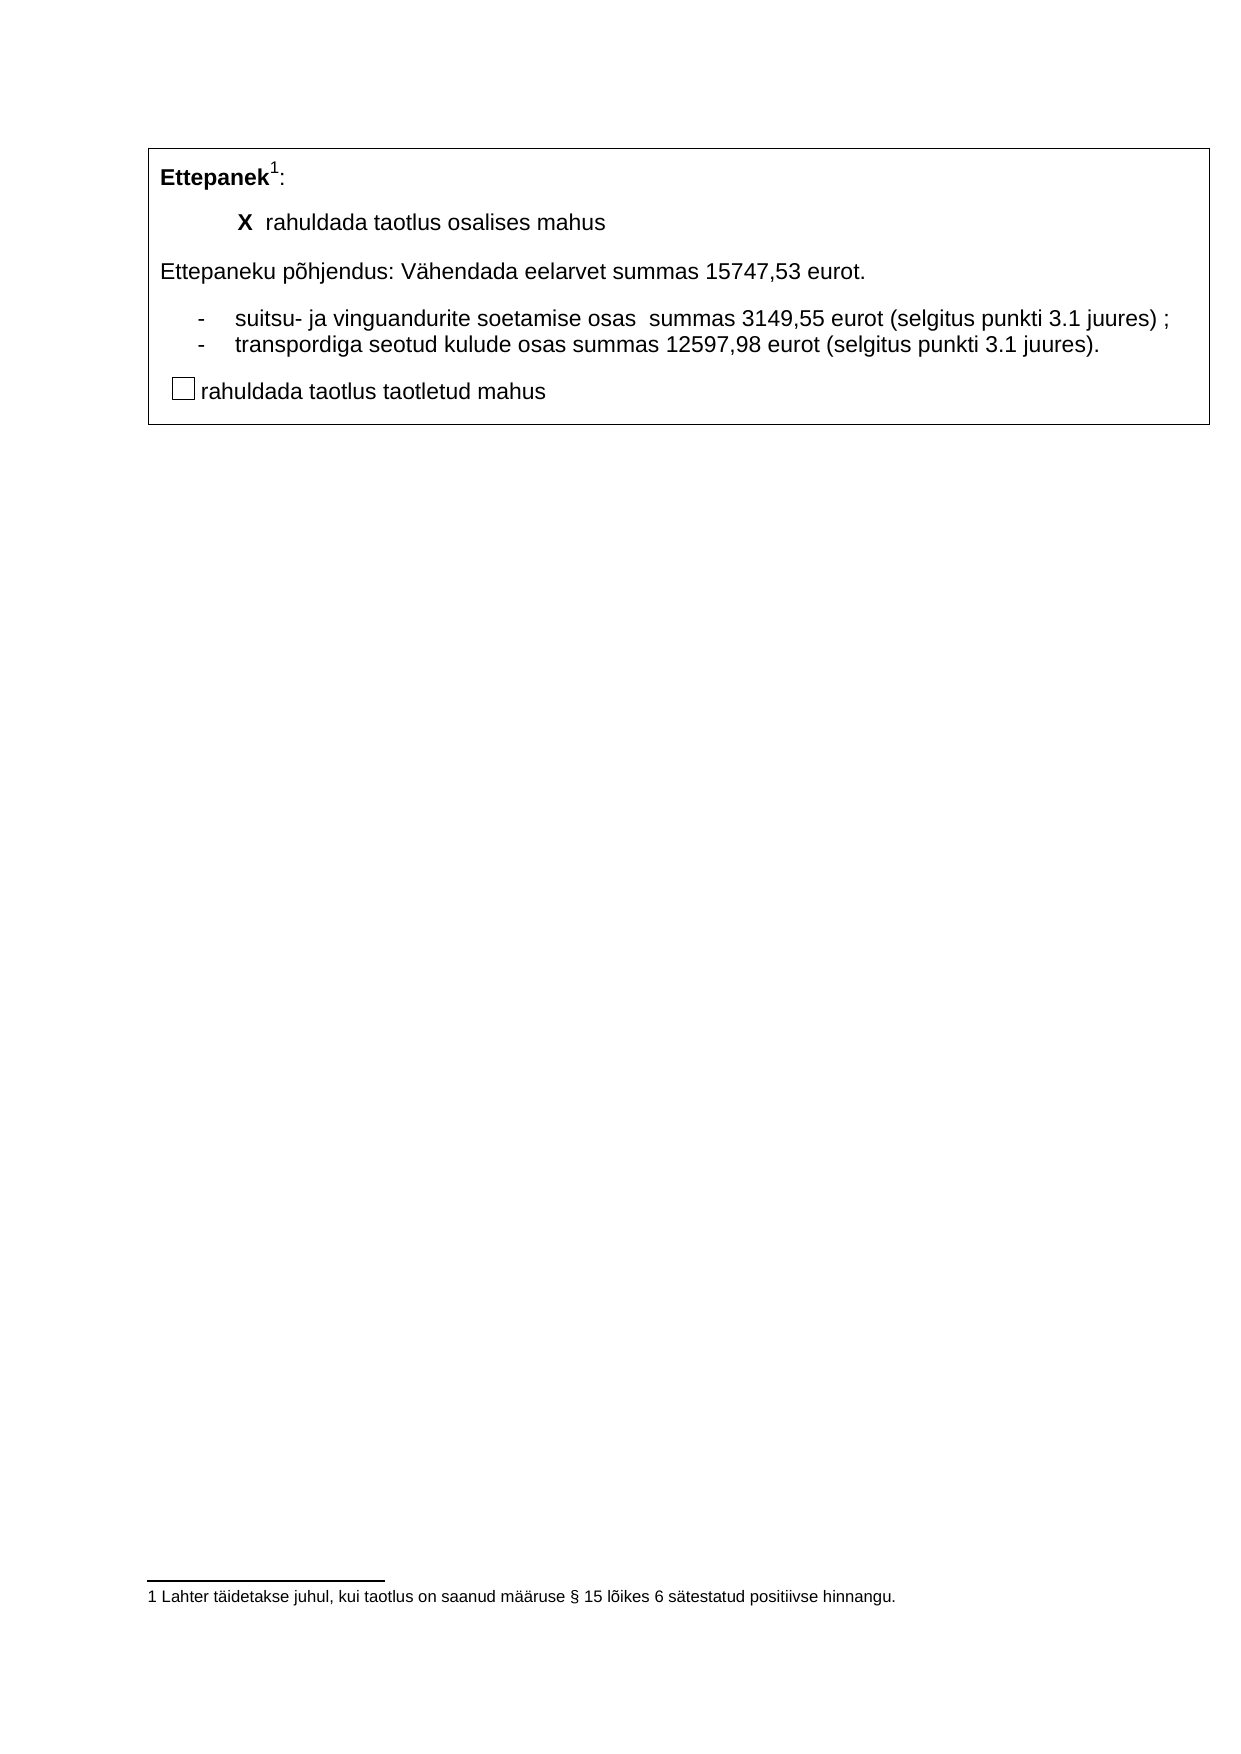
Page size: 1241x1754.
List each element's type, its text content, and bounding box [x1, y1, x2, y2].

table_header Ettepanek: X rahuldada taotlus osalises mahus Ettepaneku põhjendus: Vähendada eelarvet summas 15747,53 eurot. suitsu- ja vinguandurite soetamise osas summas 3149,55 eurot (selgitus punkti 3.1 juures) ; transpordiga seotud kulude osas summas 12597,98 eurot (selgitus punkti 3.1 juures). rahuldada taotlus taotletud mahus [149, 149, 1209, 424]
